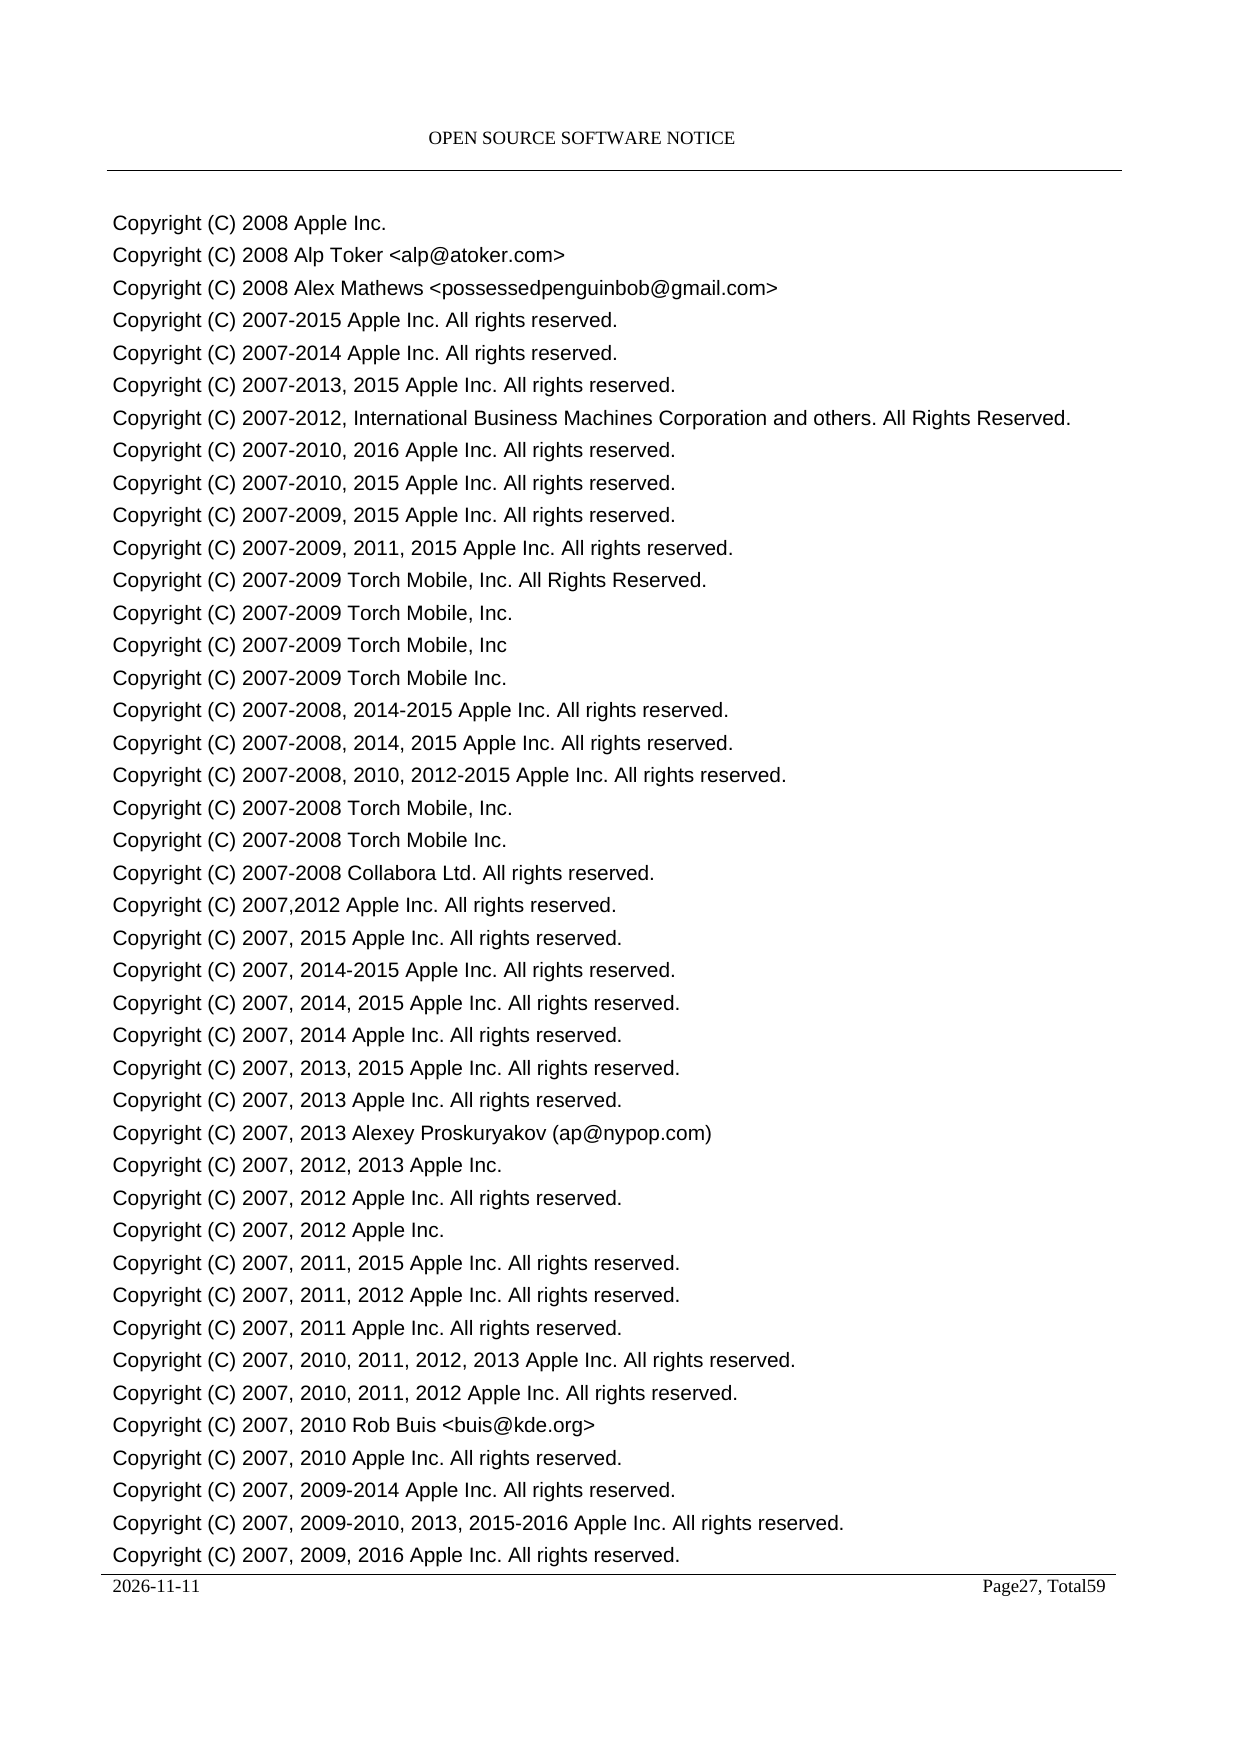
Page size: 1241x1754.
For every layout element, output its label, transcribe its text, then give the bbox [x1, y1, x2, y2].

text Copyright (C) 2007-2009, 2015 Apple Inc. All rights reserved. [112, 499, 1128, 531]
text Copyright (C) 2007-2013, 2015 Apple Inc. All rights reserved. [112, 369, 1128, 401]
text Copyright (C) 2007-2008, 2010, 2012-2015 Apple Inc. All rights reserved. [112, 759, 1128, 791]
text Copyright (C) 2007, 2012 Apple Inc. All rights reserved. [112, 1181, 1128, 1214]
text Copyright (C) 2008 Alp Toker <alp@atoker.com> [112, 239, 1128, 271]
text Copyright (C) 2007-2009 Torch Mobile, Inc [112, 629, 1128, 661]
text Copyright (C) 2007, 2013 Alexey Proskuryakov (ap@nypop.com) [112, 1116, 1128, 1149]
text Copyright (C) 2007-2008 Torch Mobile, Inc. [112, 791, 1128, 824]
text Copyright (C) 2007-2009 Torch Mobile, Inc. All Rights Reserved. [112, 564, 1128, 596]
text Copyright (C) 2007-2008 Torch Mobile Inc. [112, 824, 1128, 856]
text Copyright (C) 2007, 2009-2010, 2013, 2015-2016 Apple Inc. All rights reserved. [112, 1506, 1128, 1539]
text Copyright (C) 2007, 2010 Rob Buis <buis@kde.org> [112, 1409, 1128, 1441]
text Copyright (C) 2007, 2010, 2011, 2012, 2013 Apple Inc. All rights reserved. [112, 1344, 1128, 1376]
text Copyright (C) 2007-2008 Collabora Ltd. All rights reserved. [112, 856, 1128, 889]
text Copyright (C) 2007-2010, 2016 Apple Inc. All rights reserved. [112, 434, 1128, 466]
text Copyright (C) 2007, 2015 Apple Inc. All rights reserved. [112, 921, 1128, 954]
text Copyright (C) 2007-2008, 2014-2015 Apple Inc. All rights reserved. [112, 694, 1128, 726]
text Copyright (C) 2007-2008, 2014, 2015 Apple Inc. All rights reserved. [112, 726, 1128, 759]
text Copyright (C) 2008 Alex Mathews <possessedpenguinbob@gmail.com> [112, 271, 1128, 304]
text Copyright (C) 2007-2009 Torch Mobile Inc. [112, 661, 1128, 694]
text Copyright (C) 2007, 2010 Apple Inc. All rights reserved. [112, 1441, 1128, 1474]
text Copyright (C) 2007, 2012, 2013 Apple Inc. [112, 1149, 1128, 1181]
text Copyright (C) 2007-2010, 2015 Apple Inc. All rights reserved. [112, 466, 1128, 499]
text Copyright (C) 2007-2009 Torch Mobile, Inc. [112, 596, 1128, 629]
text Copyright (C) 2007, 2011, 2015 Apple Inc. All rights reserved. [112, 1246, 1128, 1279]
text Copyright (C) 2007, 2014, 2015 Apple Inc. All rights reserved. [112, 986, 1128, 1019]
text Copyright (C) 2007, 2014 Apple Inc. All rights reserved. [112, 1019, 1128, 1051]
text Copyright (C) 2007-2015 Apple Inc. All rights reserved. [112, 304, 1128, 336]
text Copyright (C) 2007-2012, International Business Machines Corporation and others. All Rights Reserved. [112, 401, 1128, 434]
text Copyright (C) 2007, 2013, 2015 Apple Inc. All rights reserved. [112, 1051, 1128, 1084]
text Copyright (C) 2007, 2014-2015 Apple Inc. All rights reserved. [112, 954, 1128, 986]
text Copyright (C) 2007, 2009-2014 Apple Inc. All rights reserved. [112, 1474, 1128, 1506]
text Copyright (C) 2007, 2011, 2012 Apple Inc. All rights reserved. [112, 1279, 1128, 1311]
text Copyright (C) 2007,2012 Apple Inc. All rights reserved. [112, 889, 1128, 921]
text Copyright (C) 2007, 2013 Apple Inc. All rights reserved. [112, 1084, 1128, 1116]
text Copyright (C) 2007, 2010, 2011, 2012 Apple Inc. All rights reserved. [112, 1376, 1128, 1409]
text Copyright (C) 2008 Apple Inc. [112, 206, 1128, 239]
text Copyright (C) 2007-2014 Apple Inc. All rights reserved. [112, 336, 1128, 369]
text Copyright (C) 2007, 2011 Apple Inc. All rights reserved. [112, 1311, 1128, 1344]
text Copyright (C) 2007, 2012 Apple Inc. [112, 1214, 1128, 1246]
text Copyright (C) 2007, 2009, 2016 Apple Inc. All rights reserved. [112, 1539, 1128, 1571]
text Copyright (C) 2007-2009, 2011, 2015 Apple Inc. All rights reserved. [112, 531, 1128, 564]
